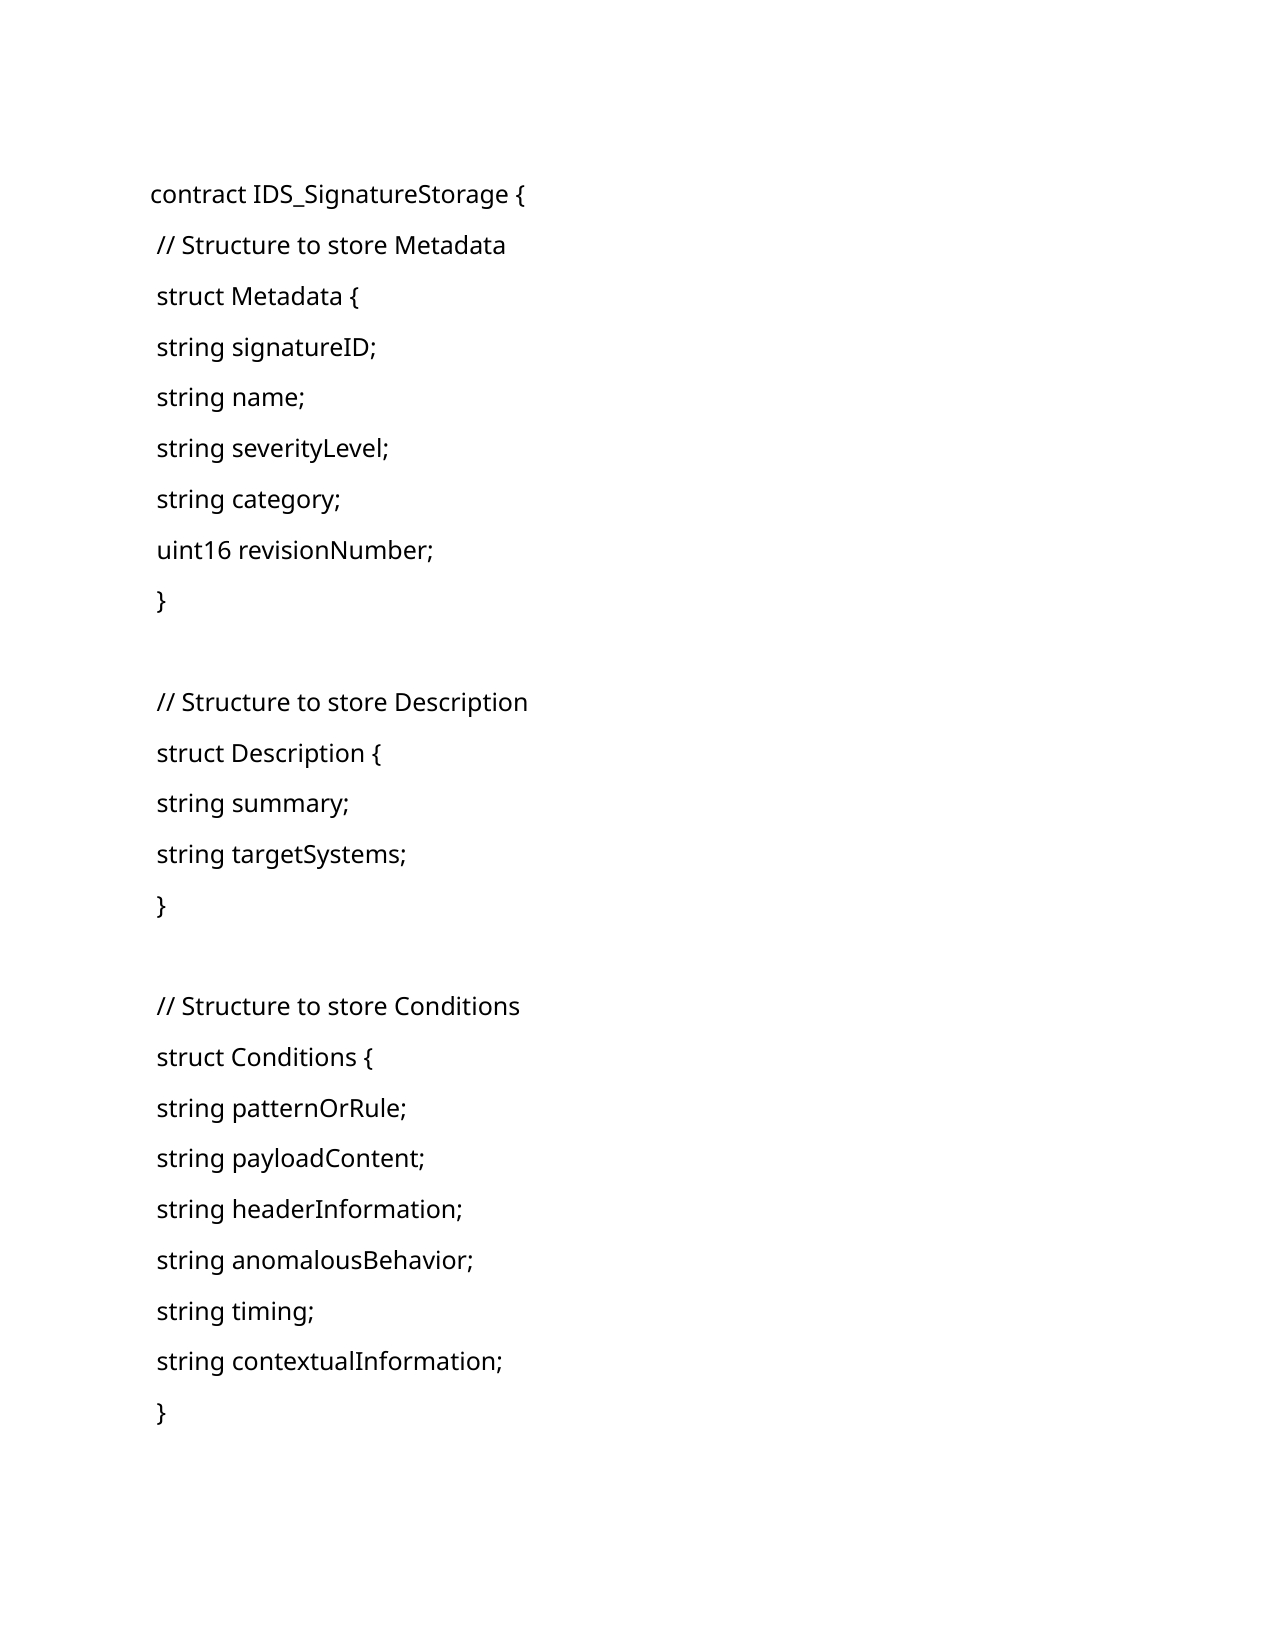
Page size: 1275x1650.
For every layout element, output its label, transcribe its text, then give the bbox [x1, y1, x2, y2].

text string signatureID; [150, 329, 1125, 363]
text string patternOrRule; [150, 1090, 1125, 1124]
text } [150, 583, 1125, 617]
text string summary; [150, 786, 1125, 820]
text string timing; [150, 1293, 1125, 1327]
text uint16 revisionNumber; [150, 532, 1125, 566]
text } [150, 887, 1125, 921]
text string category; [150, 482, 1125, 516]
text struct Conditions { [150, 1039, 1125, 1074]
text string contextualInformation; [150, 1344, 1125, 1378]
text string targetSystems; [150, 837, 1125, 871]
text contract IDS_SignatureStorage { [150, 177, 1125, 211]
text struct Metadata { [150, 279, 1125, 313]
text // Structure to store Metadata [150, 228, 1125, 262]
text string name; [150, 380, 1125, 414]
text string anomalousBehavior; [150, 1242, 1125, 1277]
text // Structure to store Conditions [150, 989, 1125, 1023]
text // Structure to store Description [150, 684, 1125, 718]
text string payloadContent; [150, 1141, 1125, 1175]
text struct Description { [150, 735, 1125, 769]
text } [150, 1395, 1125, 1429]
text string severityLevel; [150, 431, 1125, 465]
text string headerInformation; [150, 1192, 1125, 1226]
